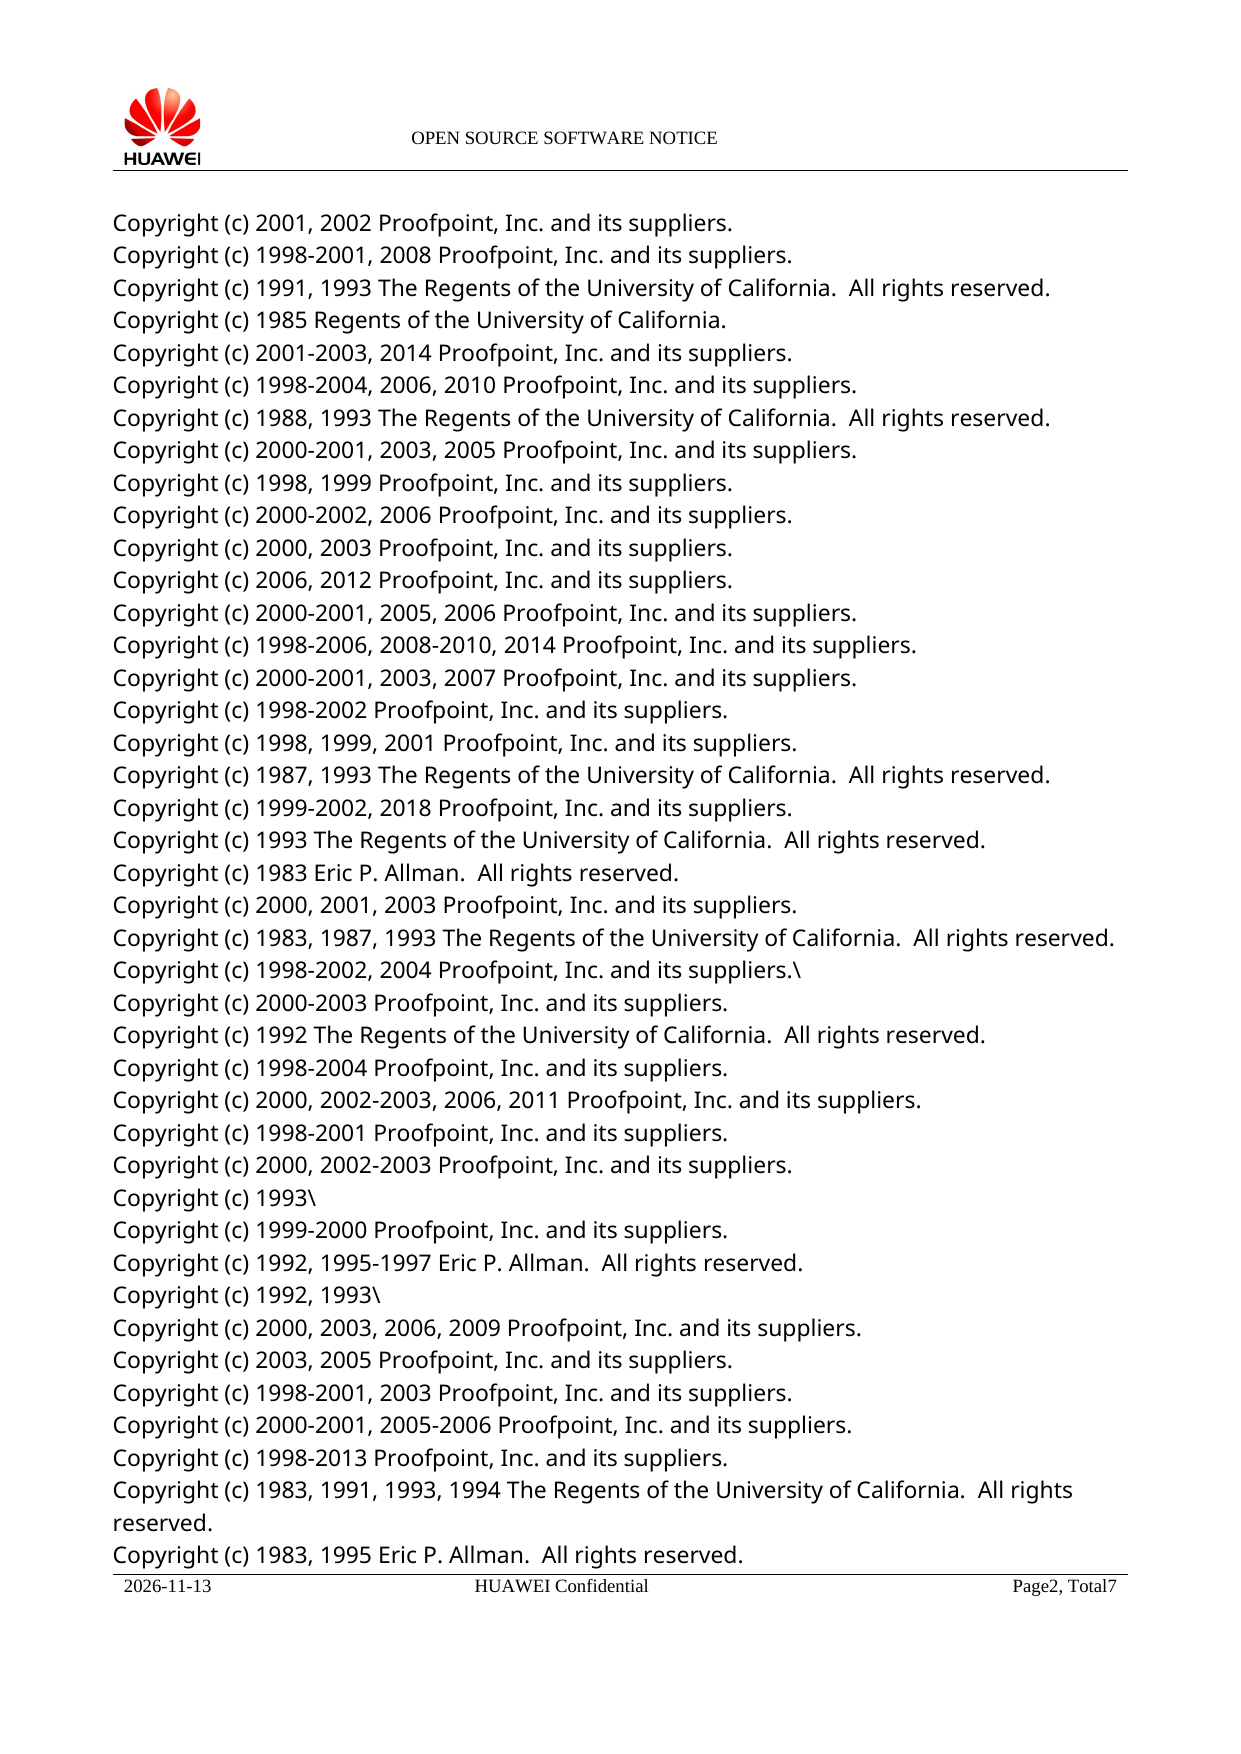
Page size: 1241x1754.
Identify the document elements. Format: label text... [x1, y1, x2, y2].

picture [124, 88, 201, 165]
